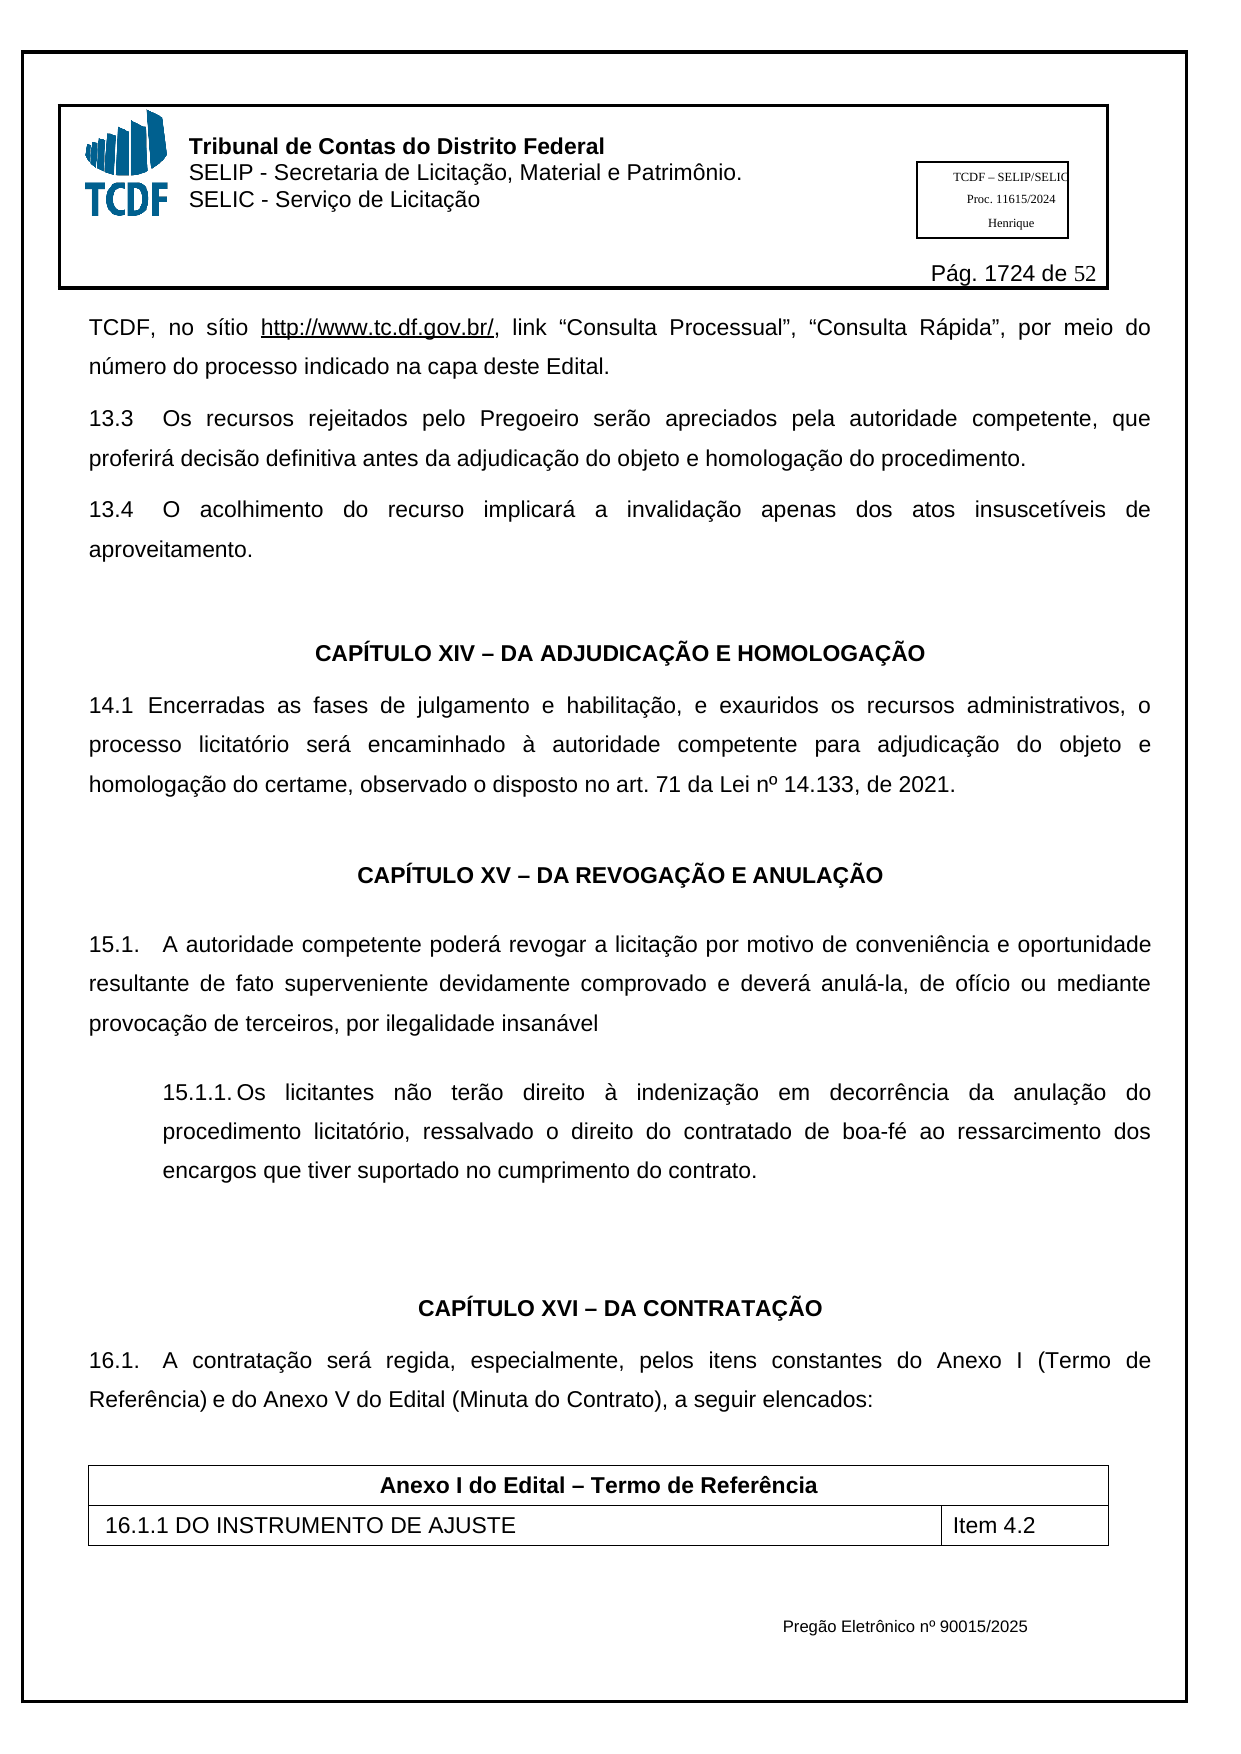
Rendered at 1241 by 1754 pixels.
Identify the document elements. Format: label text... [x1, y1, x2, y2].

text 13.4 O acolhimento do recurso implicará a invalidação apenas dos atos insuscetíveis de aproveitamento. [89, 496, 1152, 562]
text CAPÍTULO XVI – DA CONTRATAÇÃO [89, 1295, 1152, 1321]
text 14.1 Encerradas as fases de julgamento e habilitação, e exauridos os recursos administrativos, o processo licitatório será encaminhado à autoridade competente para adjudicação do objeto e homologação do certame, observado o disposto no art. 71 da Lei nº 14.133, de 2021. [89, 692, 1152, 797]
table_cell 16.1.1 DO INSTRUMENTO DE AJUSTE [89, 1506, 941, 1545]
picture [70, 107, 182, 218]
subtitle CAPÍTULO XIV – DA ADJUDICAÇÃO E HOMOLOGAÇÃO [89, 640, 1152, 666]
table_cell Item 4.2 [942, 1506, 1108, 1545]
text 13.3 Os recursos rejeitados pelo Pregoeiro serão apreciados pela autoridade competente, que proferirá decisão definitiva antes da adjudicação do objeto e homologação do procedimento. [89, 405, 1152, 471]
text CAPÍTULO XV – DA REVOGAÇÃO E ANULAÇÃO [89, 862, 1152, 889]
table_header Anexo I do Edital – Termo de Referência [89, 1466, 1108, 1505]
text 16.1. A contratação será regida, especialmente, pelos itens constantes do Anexo I (Termo de Referência) e do Anexo V do Edital (Minuta do Contrato), a seguir elencados: [89, 1347, 1152, 1413]
text 15.1. A autoridade competente poderá revogar a licitação por motivo de conveniência e oportunidade resultante de fato superveniente devidamente comprovado e deverá anulá-la, de ofício ou mediante provocação de terceiros, por ilegalidade insanável [89, 931, 1152, 1036]
text 15.1.1. Os licitantes não terão direito à indenização em decorrência da anulação do procedimento licitatório, ressalvado o direito do contratado de boa-fé ao ressarcimento dos encargos que tiver suportado no cumprimento do contrato. [162, 1078, 1152, 1184]
